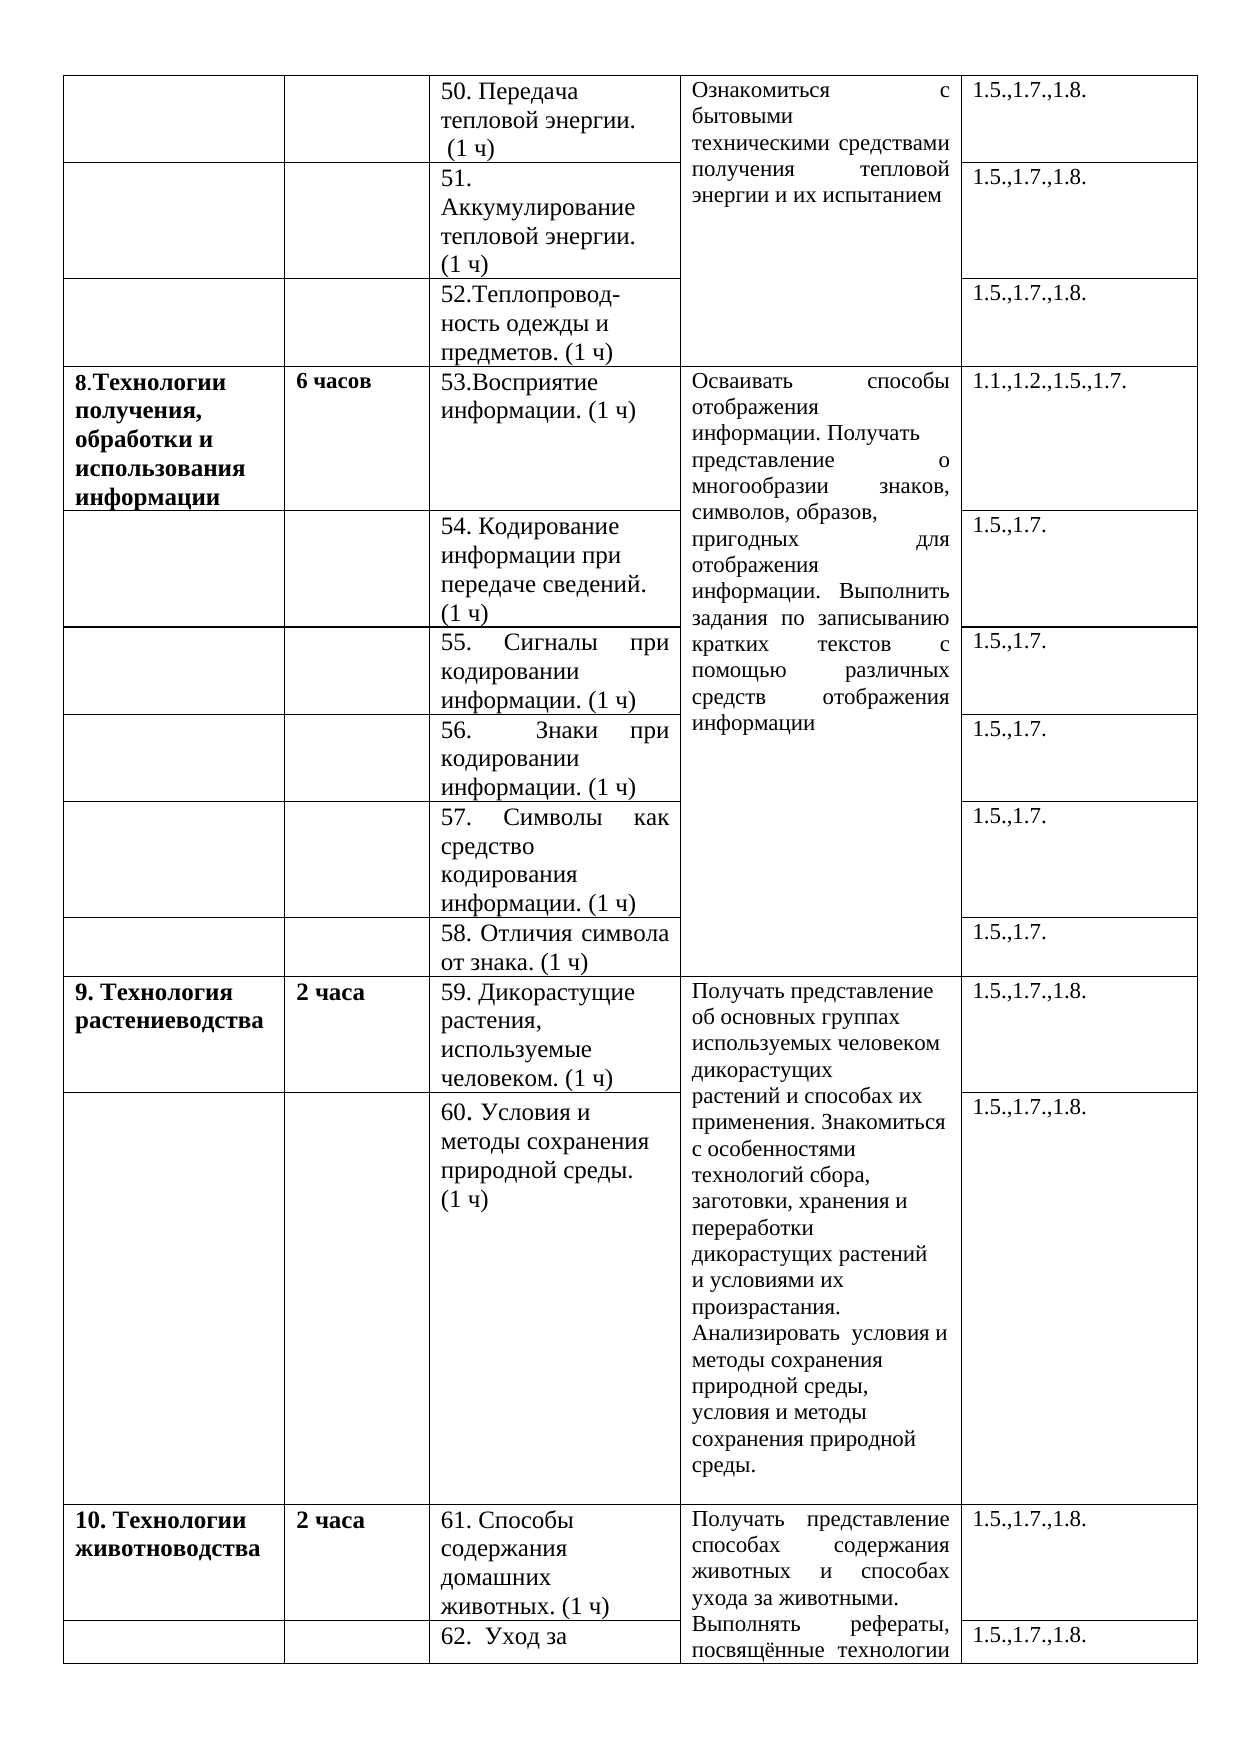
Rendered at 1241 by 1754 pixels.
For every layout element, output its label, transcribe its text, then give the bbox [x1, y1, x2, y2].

table_cell 1.5.,1.7. [962, 511, 1197, 626]
table_cell [285, 628, 429, 714]
table_cell [285, 1093, 429, 1504]
table_cell Получать представление способах содержания животных и способах ухода за животными. Выполнять рефераты, посвящённые технологии разведения домашних животных, на примере наблюдений за домашними животными, животными зоопарка [681, 1505, 961, 1663]
table_cell [64, 715, 284, 801]
table_cell [285, 802, 429, 917]
table_cell 10. Технологии животноводства [64, 1505, 284, 1620]
table_cell [64, 628, 284, 714]
table_cell [64, 1093, 284, 1504]
table_cell [285, 76, 429, 162]
table_cell 8.Технологии получения, обработки и использования информации [64, 367, 284, 510]
table_cell Осваивать способы отображения информации. Получать представление о многообразии знаков, символов, образов, пригодных для отображения информации. Выполнить задания по записыванию кратких текстов с помощью различных средств отображения информации [681, 367, 961, 976]
table_cell 1.5.,1.7.,1.8. [962, 1093, 1197, 1504]
table_cell 1.5.,1.7. [962, 918, 1197, 976]
table_cell 1.5.,1.7.,1.8. [962, 977, 1197, 1092]
table_cell 1.5.,1.7.,1.8. [962, 1505, 1197, 1620]
table_cell 52.Теплопровод-ность одежды и предметов. (1 ч) [430, 279, 680, 366]
table_cell 61. Способы содержания домашних животных. (1 ч) [430, 1505, 680, 1620]
table_cell 1.5.,1.7.,1.8. [962, 279, 1197, 366]
table_cell 1.5.,1.7.,1.8. [962, 1621, 1197, 1663]
table_cell 1.5.,1.7.,1.8. [962, 76, 1197, 162]
table_cell 54. Кодирование информации при передаче сведений. (1 ч) [430, 511, 680, 626]
table_cell 6 часов [285, 367, 429, 510]
table_cell [285, 715, 429, 801]
table_cell [64, 76, 284, 162]
table_cell [64, 511, 284, 626]
table_cell [285, 918, 429, 976]
table_cell [285, 279, 429, 366]
table_cell 56. Знаки при кодировании информации. (1 ч) [430, 715, 680, 801]
table_cell [64, 279, 284, 366]
table_cell [64, 802, 284, 917]
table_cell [430, 1621, 680, 1663]
table_cell [64, 163, 284, 278]
table_cell 53.Восприятие информации. (1 ч) [430, 367, 680, 510]
table_cell Получать представление об основных группах используемых человеком дикорастущих растений и способах их применения. Знакомиться с особенностями технологий сбора, заготовки, хранения и переработки дикорастущих растений и условиями их произрастания. Анализировать условия и методы сохранения природной среды, условия и методы сохранения природной среды. [681, 977, 961, 1504]
table_cell 9. Технология растениеводства [64, 977, 284, 1092]
table_cell 51. Аккумулирование тепловой энергии. (1 ч) [430, 163, 680, 278]
table_cell 57. Символы как средство кодирования информации. (1 ч) [430, 802, 680, 917]
table_cell 1.5.,1.7.,1.8. [962, 163, 1197, 278]
table_cell [285, 1621, 429, 1663]
table_cell 50. Передача тепловой энергии. (1 ч) [430, 76, 680, 162]
table_cell 60. Условия и методы сохранения природной среды. (1 ч) [430, 1093, 680, 1504]
table_cell 2 часа [285, 977, 429, 1092]
table_cell [285, 511, 429, 626]
table_cell [64, 1621, 284, 1663]
table_cell 55. Сигналы при кодировании информации. (1 ч) [430, 628, 680, 714]
table_cell 1.5.,1.7. [962, 715, 1197, 801]
table_cell 1.1.,1.2.,1.5.,1.7. [962, 367, 1197, 510]
table_cell [64, 918, 284, 976]
table_cell 2 часа [285, 1505, 429, 1620]
table_cell 1.5.,1.7. [962, 802, 1197, 917]
table_cell 59. Дикорастущие растения, используемые человеком. (1 ч) [430, 977, 680, 1092]
table_cell 1.5.,1.7. [962, 628, 1197, 714]
table_cell 58. Отличия символа от знака. (1 ч) [430, 918, 680, 976]
table_cell [285, 163, 429, 278]
